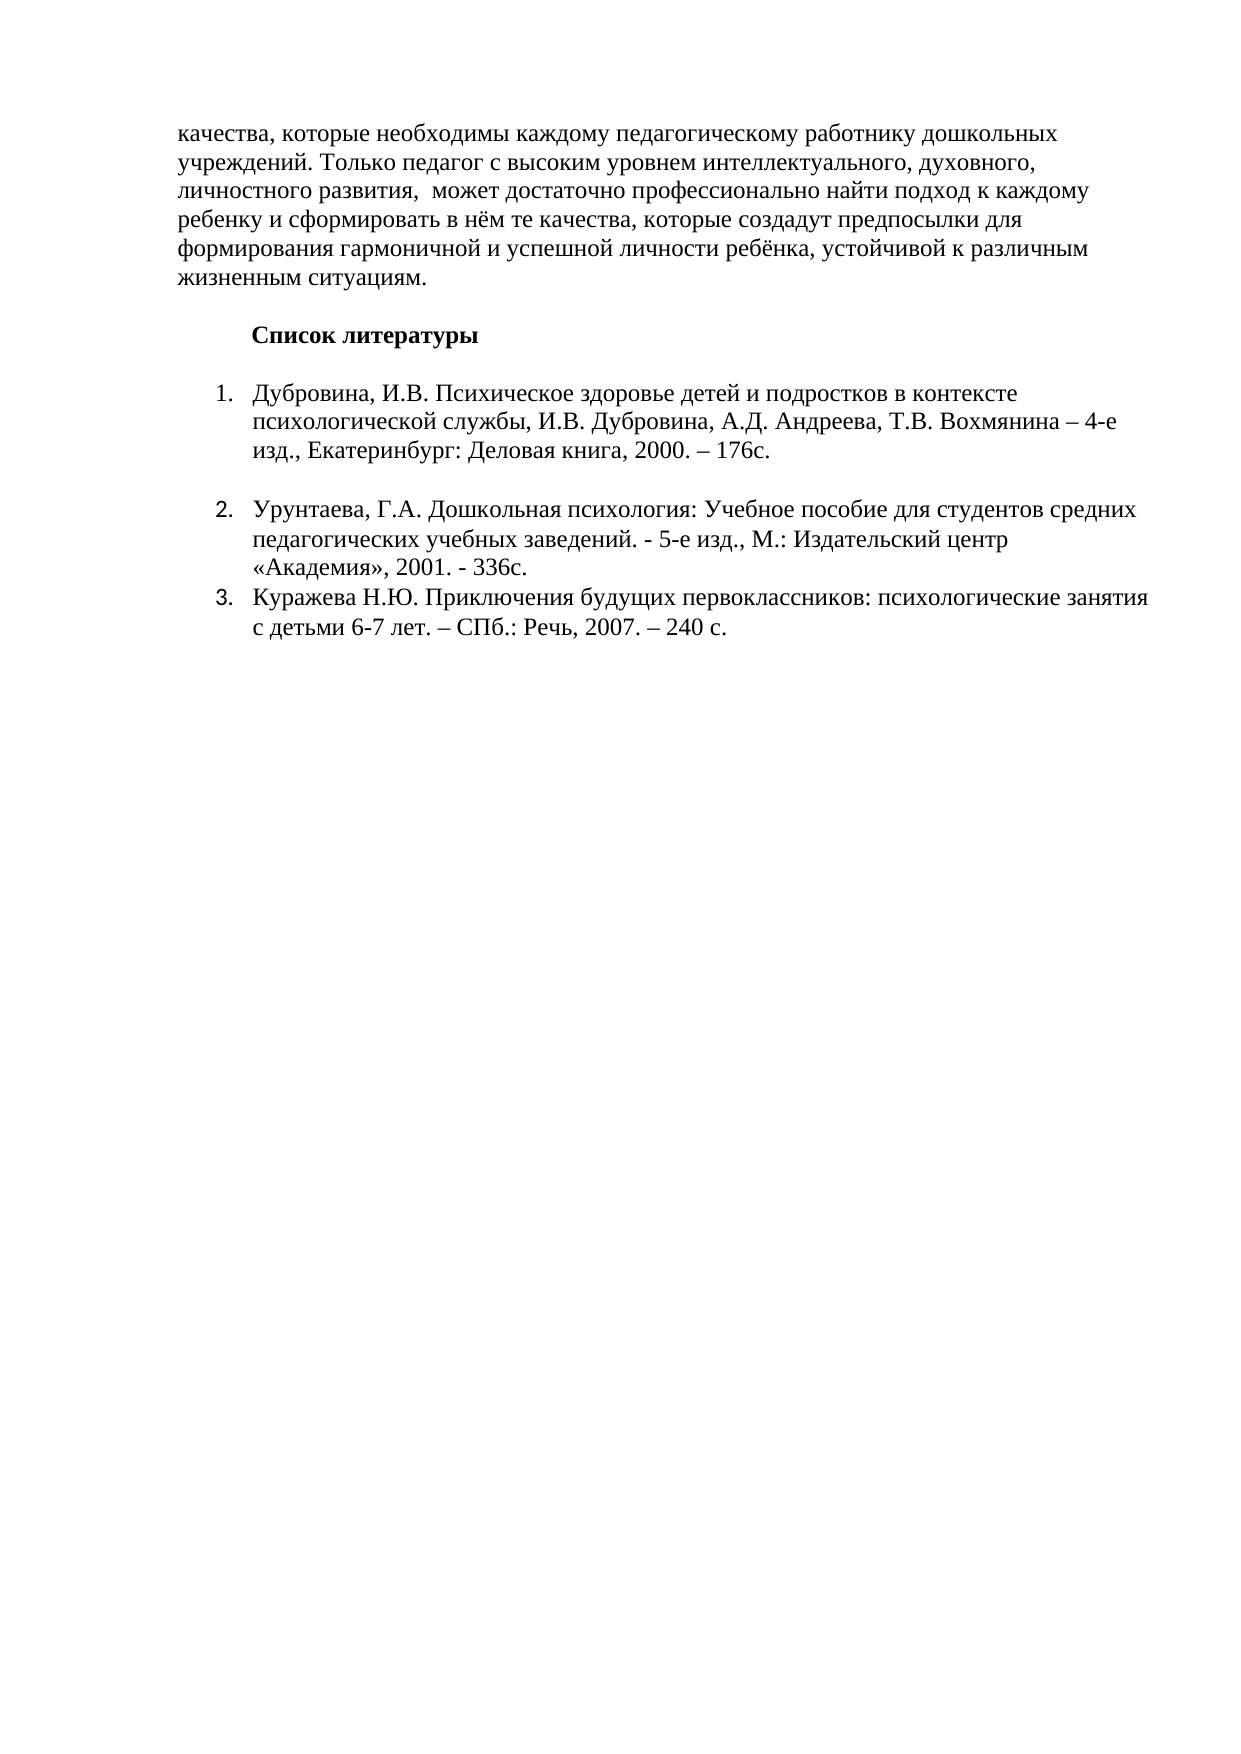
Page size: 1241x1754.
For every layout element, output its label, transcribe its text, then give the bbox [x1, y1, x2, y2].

list Урунтаева, Г.А. Дошкольная психология: Учебное пособие для студентов средних педагогических учебных заведений. - 5-е изд., М.: Издательский центр «Академия», 2001. - 336с. [215, 493, 1152, 581]
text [177, 118, 1152, 291]
list Дубровина, И.В. Психическое здоровье детей и подростков в контексте психологической службы, И.В. Дубровина, А.Д. Андреева, Т.В. Вохмянина – 4-е изд., Екатеринбург: Деловая книга, 2000. – 176с. [215, 378, 1152, 464]
list Куражева Н.Ю. Приключения будущих первоклассников: психологические занятия с детьми 6-7 лет. – СПб.: Речь, 2007. – 240 с. [215, 581, 1152, 640]
text Список литературы [177, 320, 1152, 348]
